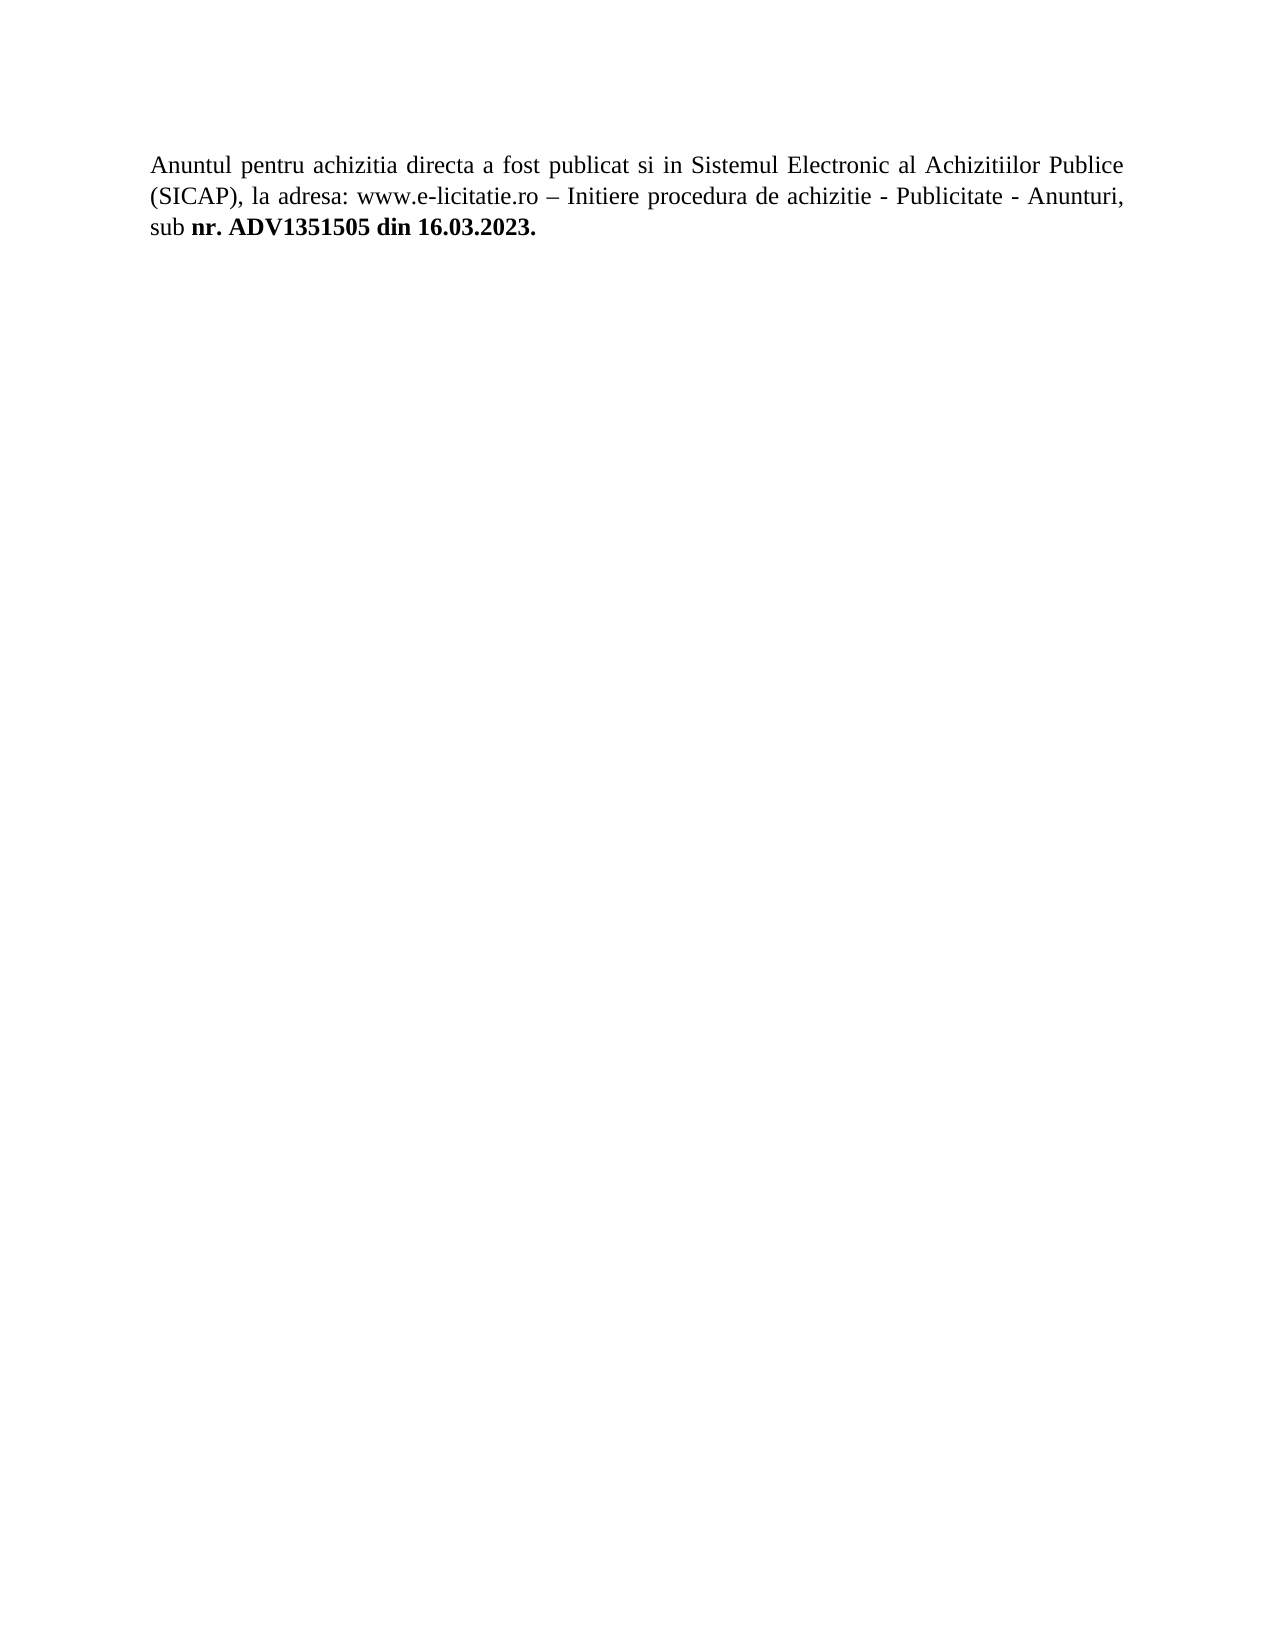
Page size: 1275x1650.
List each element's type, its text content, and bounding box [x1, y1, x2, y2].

text Anuntul pentru achizitia directa a fost publicat si in Sistemul Electronic al Achizitiilor Publice (SICAP), la adresa: www.e-licitatie.ro – Initiere procedura de achizitie - Publicitate - Anunturi, sub nr. ADV1351505 din 16.03.2023. [150, 150, 1125, 241]
